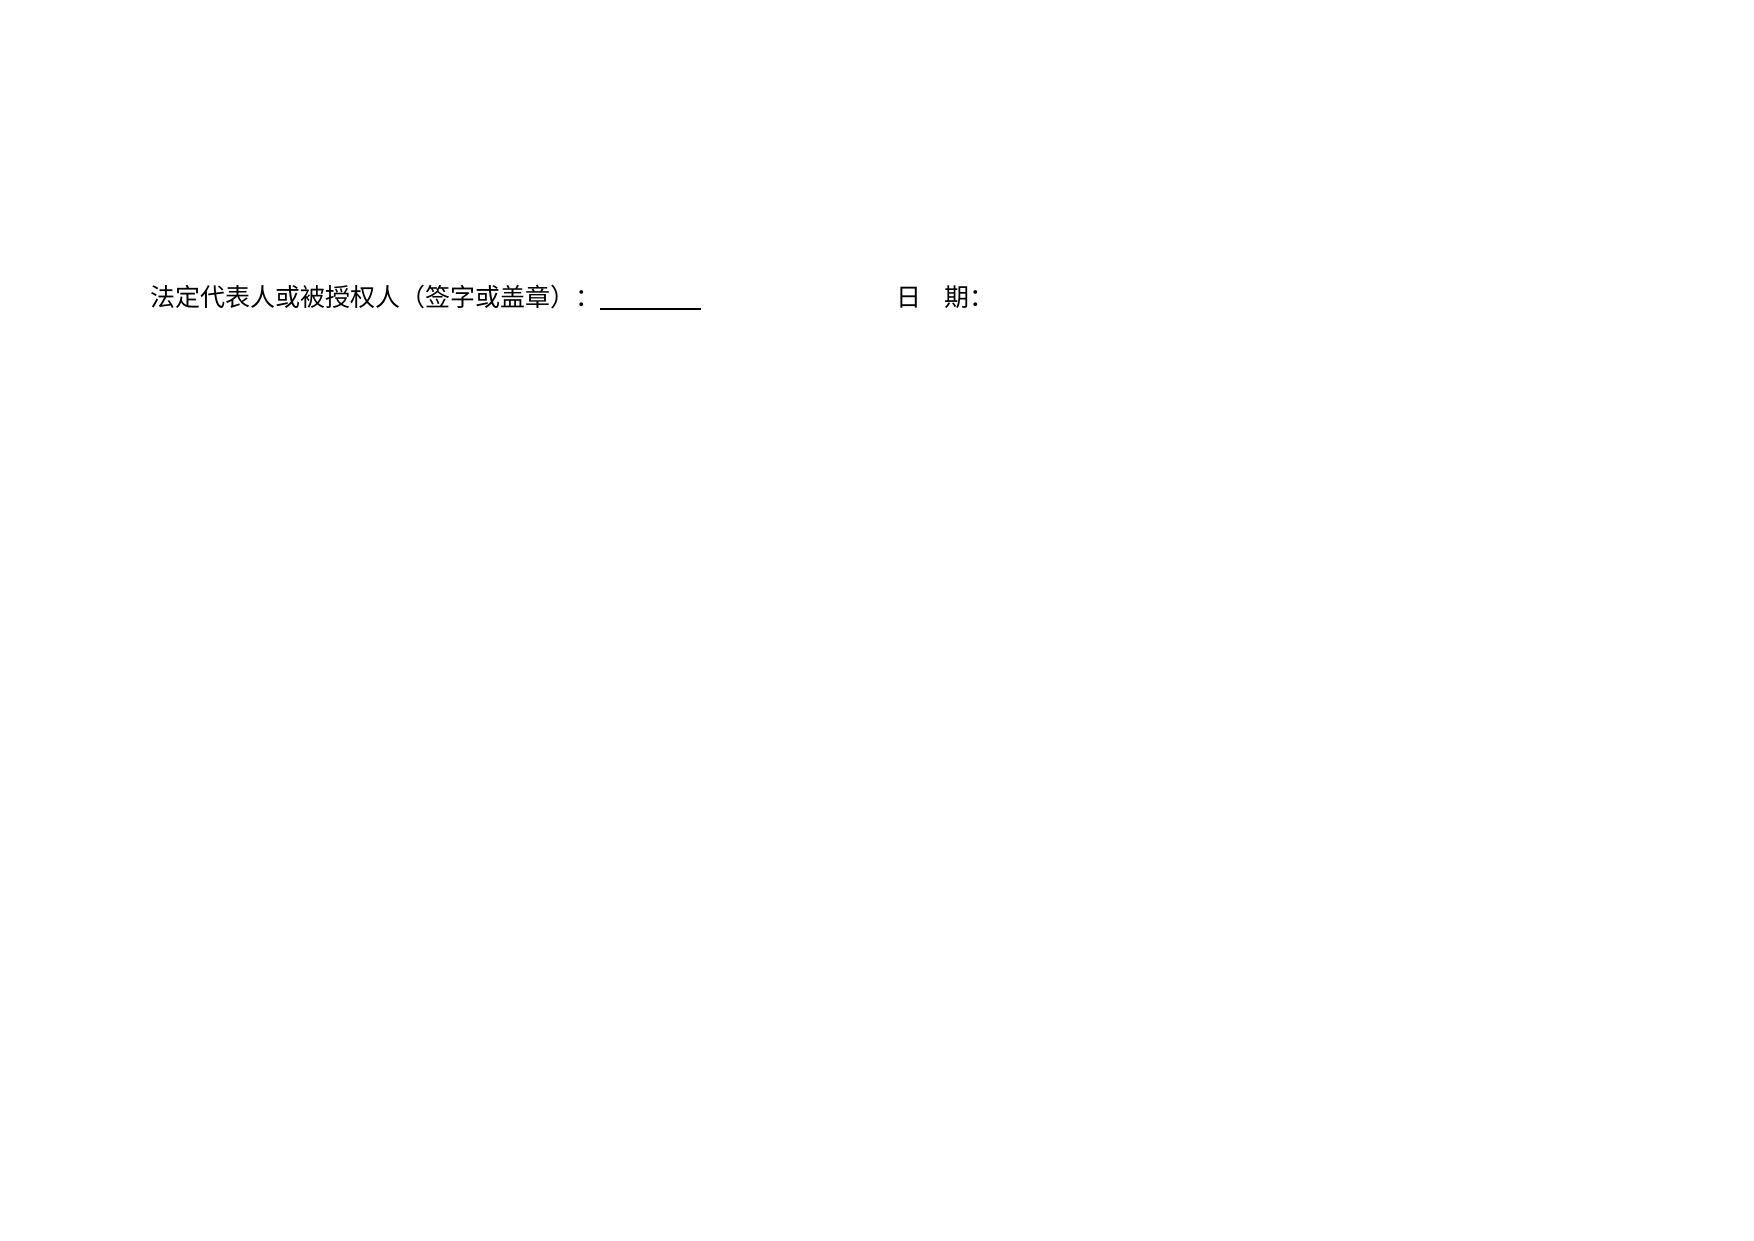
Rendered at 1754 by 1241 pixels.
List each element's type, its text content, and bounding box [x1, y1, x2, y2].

text 法定代表人或被授权人（签字或盖章）： 日 期： [150, 263, 1604, 328]
